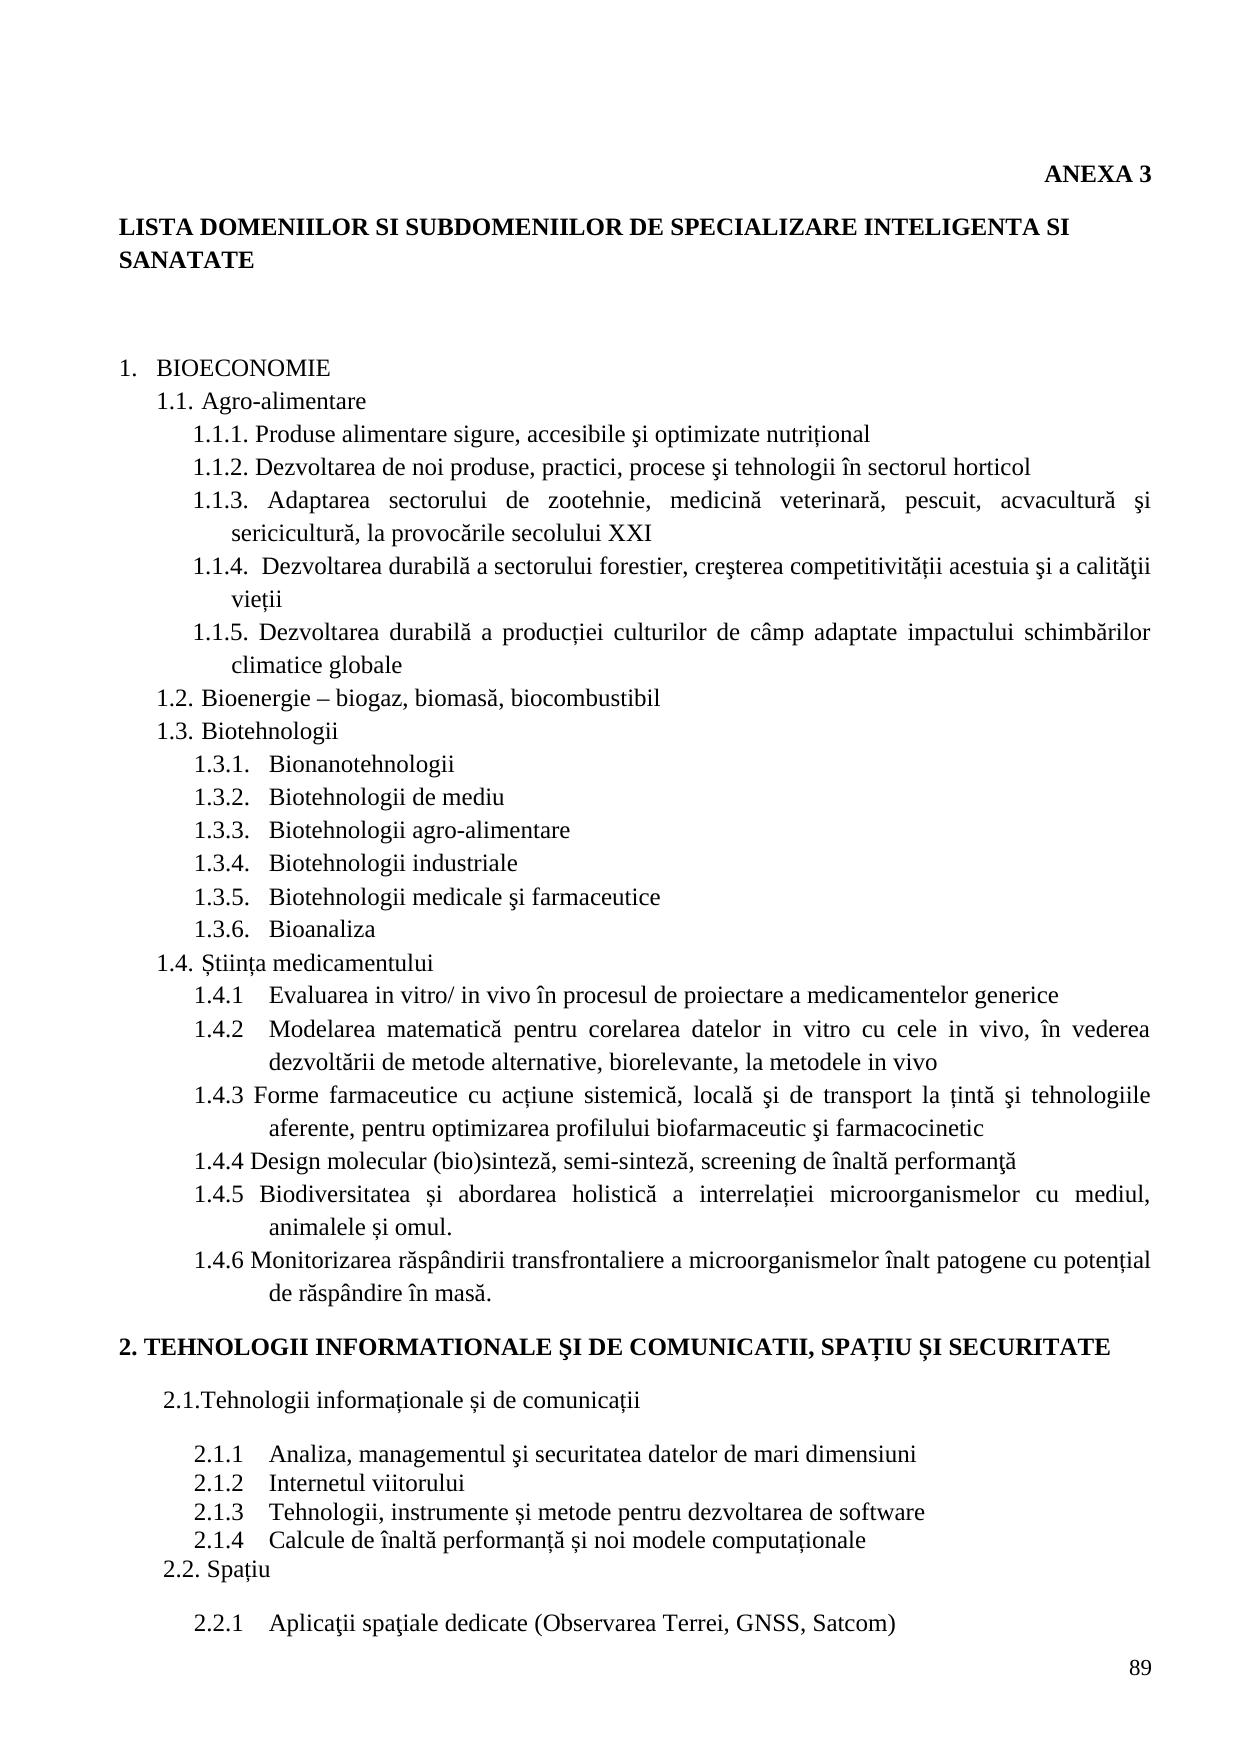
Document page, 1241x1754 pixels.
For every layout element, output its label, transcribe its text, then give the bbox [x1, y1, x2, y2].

list Analiza, managementul şi securitatea datelor de mari dimensiuni [193, 1439, 1152, 1468]
list Modelarea matematică pentru corelarea datelor in vitro cu cele in vivo, în vederea dezvoltării de metode alternative, biorelevante, la metodele in vivo [193, 1014, 1152, 1075]
text 2.1.Tehnologii informaționale și de comunicații [118, 1386, 1152, 1414]
list Biotehnologii agro-alimentare [193, 816, 1152, 844]
list Bionanotehnologii [193, 749, 1152, 778]
list 1.4.5 Biodiversitatea și abordarea holistică a interrelației microorganismelor cu mediul, animalele și omul. [193, 1179, 1152, 1241]
list Aplicaţii spaţiale dedicate (Observarea Terrei, GNSS, Satcom) [193, 1608, 1152, 1637]
list Biotehnologii de mediu [193, 782, 1152, 811]
list Biotehnologii medicale şi farmaceutice [193, 882, 1152, 910]
text LISTA DOMENIILOR SI SUBDOMENIILOR DE SPECIALIZARE INTELIGENTA SI SANATATE [118, 212, 1152, 274]
list Bioenergie – biogaz, biomasă, biocombustibil [156, 683, 1152, 712]
text 2. TEHNOLOGII INFORMATIONALE ŞI DE COMUNICATII, SPAȚIU ȘI SECURITATE [118, 1332, 1152, 1360]
list 1.1.4. Dezvoltarea durabilă a sectorului forestier, creşterea competitivității acestuia şi a calităţii vieții [192, 551, 1152, 613]
list BIOECONOMIE [118, 353, 1152, 382]
list 1.1.3. Adaptarea sectorului de zootehnie, medicină veterinară, pescuit, acvacultură şi sericicultură, la provocările secolului XXI [192, 485, 1152, 547]
list Internetul viitorului [193, 1468, 1152, 1497]
list 1.1.1. Produse alimentare sigure, accesibile şi optimizate nutrițional [192, 419, 1152, 448]
list 1.4.6 Monitorizarea răspândirii transfrontaliere a microorganismelor înalt patogene cu potențial de răspândire în masă. [193, 1245, 1152, 1307]
text ANEXA 3 [118, 159, 1152, 187]
list 1.4.4 Design molecular (bio)sinteză, semi-sinteză, screening de înaltă performanţă [118, 1146, 1152, 1174]
list Tehnologii, instrumente și metode pentru dezvoltarea de software [193, 1497, 1152, 1526]
list Bioanaliza [193, 914, 1152, 943]
list Agro-alimentare [156, 386, 1152, 415]
list 1.4.3 Forme farmaceutice cu acțiune sistemică, locală şi de transport la țintă şi tehnologiile aferente, pentru optimizarea profilului biofarmaceutic şi farmacocinetic [193, 1080, 1152, 1141]
list 1.1.2. Dezvoltarea de noi produse, practici, procese şi tehnologii în sectorul horticol [192, 452, 1152, 481]
list Știința medicamentului [156, 948, 1152, 976]
list Calcule de înaltă performanță și noi modele computaționale [193, 1526, 1152, 1554]
list 1.1.5. Dezvoltarea durabilă a producției culturilor de câmp adaptate impactului schimbărilor climatice globale [192, 617, 1152, 679]
list Evaluarea in vitro/ in vivo în procesul de proiectare a medicamentelor generice [193, 981, 1152, 1009]
list Biotehnologii industriale [193, 848, 1152, 877]
text 2.2. Spațiu [118, 1554, 1152, 1583]
list Biotehnologii [156, 716, 1152, 745]
